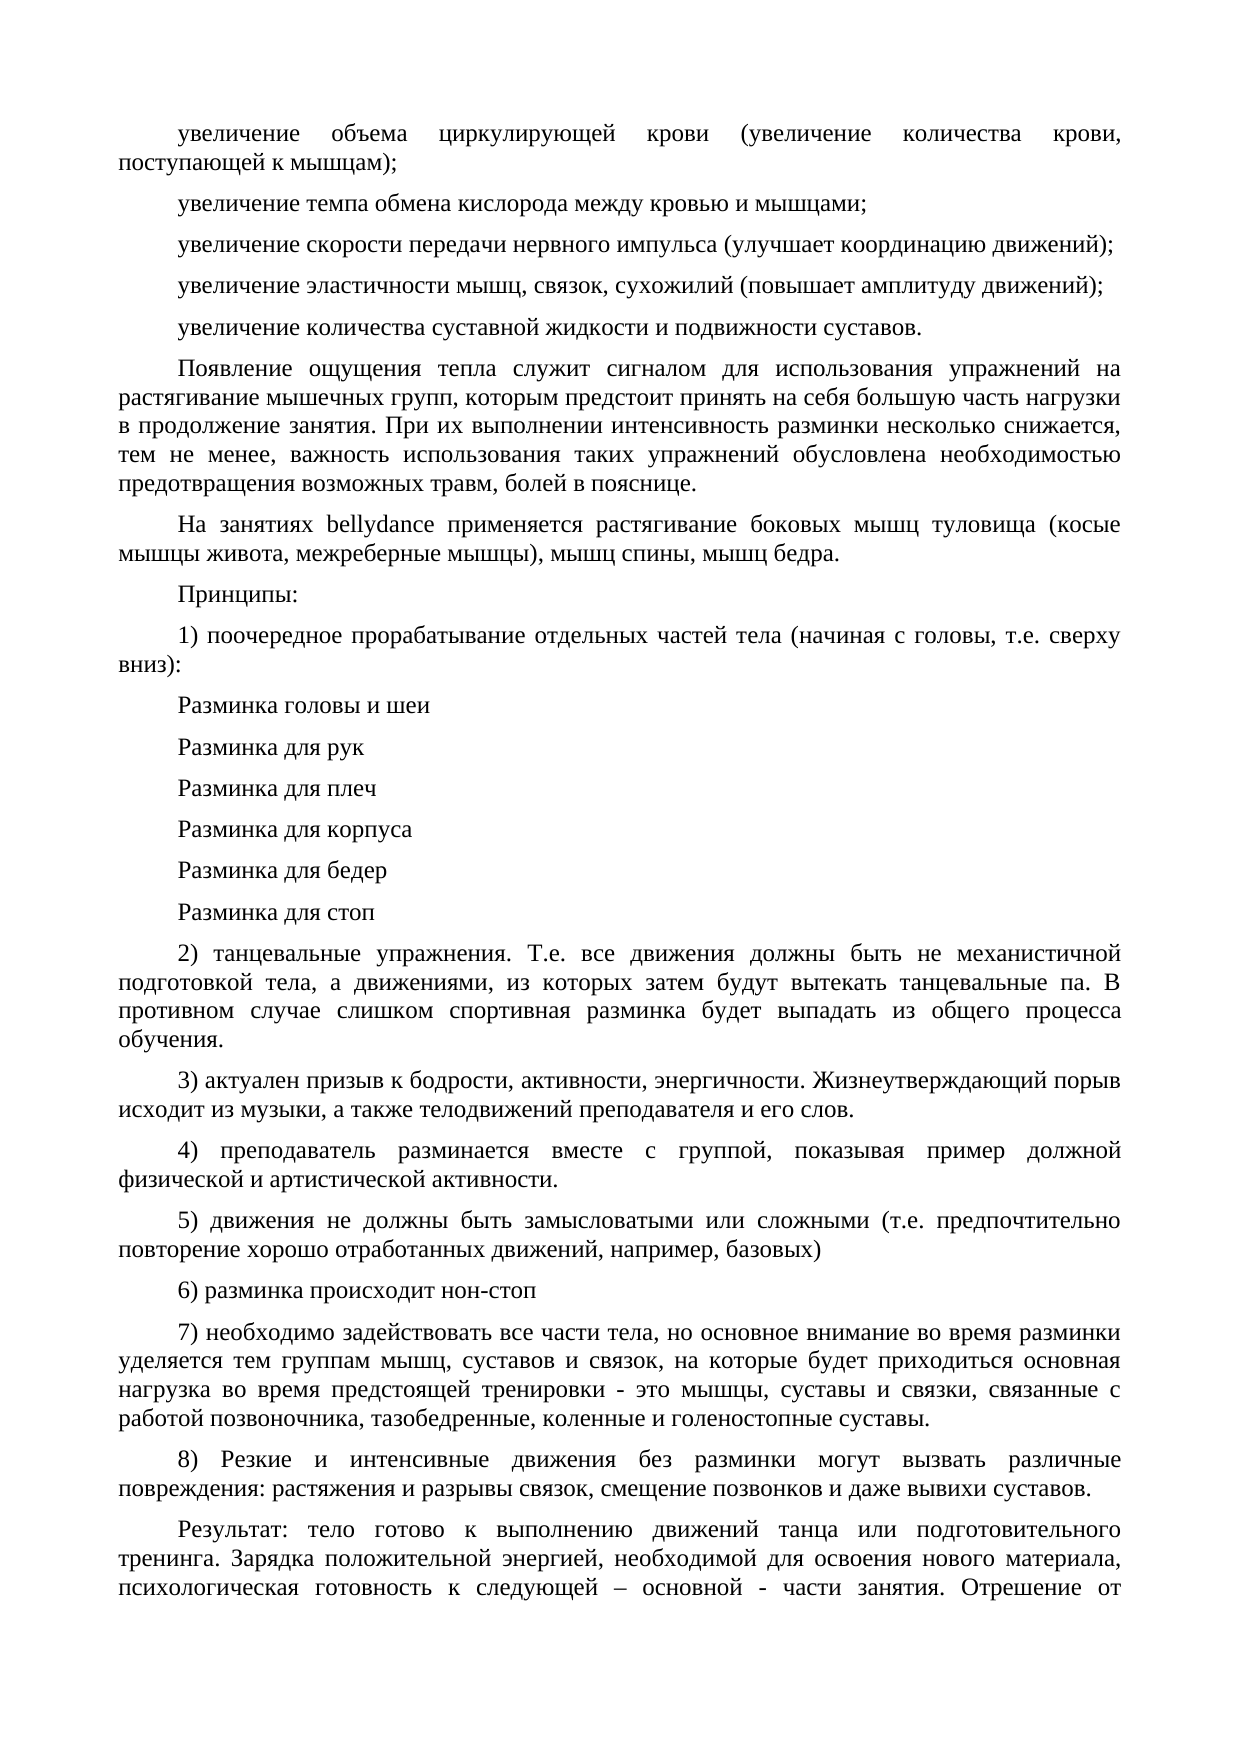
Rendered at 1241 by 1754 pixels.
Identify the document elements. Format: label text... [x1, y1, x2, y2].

text Разминка для бедер [118, 856, 1122, 884]
text увеличение объема циркулирующей крови (увеличение количества крови, поступающей к мышцам); [118, 118, 1122, 176]
text 8) Резкие и интенсивные движения без разминки могут вызвать различные повреждения: растяжения и разрывы связок, смещение позвонков и даже вывихи суставов. [118, 1444, 1122, 1502]
text 7) необходимо задействовать все части тела, но основное внимание во время разминки уделяется тем группам мышц, суставов и связок, на которые будет приходиться основная нагрузка во время предстоящей тренировки - это мышцы, суставы и связки, связанные с работой позвоночника, тазобедренные, коленные и голеностопные суставы. [118, 1317, 1122, 1432]
text 6) разминка происходит нон-стоп [118, 1276, 1122, 1304]
text Принципы: [118, 579, 1122, 608]
text 3) актуален призыв к бодрости, активности, энергичности. Жизнеутверждающий порыв исходит из музыки, а также телодвижений преподавателя и его слов. [118, 1066, 1122, 1123]
text Появление ощущения тепла служит сигналом для использования упражнений на растягивание мышечных групп, которым предстоит принять на себя большую часть нагрузки в продолжение занятия. При их выполнении интенсивность разминки несколько снижается, тем не менее, важность использования таких упражнений обусловлена необходимостью предотвращения возможных травм, болей в пояснице. [118, 353, 1122, 497]
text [118, 1514, 1122, 1601]
text 5) движения не должны быть замысловатыми или сложными (т.е. предпочтительно повторение хорошо отработанных движений, например, базовых) [118, 1206, 1122, 1263]
text 4) преподаватель разминается вместе с группой, показывая пример должной физической и артистической активности. [118, 1136, 1122, 1193]
text Разминка головы и шеи [118, 691, 1122, 719]
text Разминка для корпуса [118, 814, 1122, 843]
text увеличение эластичности мышц, связок, сухожилий (повышает амплитуду движений); [118, 271, 1122, 299]
text Разминка для плеч [118, 773, 1122, 802]
text увеличение темпа обмена кислорода между кровью и мышцами; [118, 188, 1122, 217]
text 1) поочередное прорабатывание отдельных частей тела (начиная с головы, т.е. сверху вниз): [118, 621, 1122, 678]
text Разминка для стоп [118, 897, 1122, 926]
text На занятиях bellydance применяется растягивание боковых мышц туловища (косые мышцы живота, межреберные мышцы), мышц спины, мышц бедра. [118, 509, 1122, 567]
text Разминка для рук [118, 732, 1122, 761]
text 2) танцевальные упражнения. Т.е. все движения должны быть не механистичной подготовкой тела, а движениями, из которых затем будут вытекать танцевальные па. В противном случае слишком спортивная разминка будет выпадать из общего процесса обучения. [118, 938, 1122, 1053]
text увеличение количества суставной жидкости и подвижности суставов. [118, 312, 1122, 341]
text увеличение скорости передачи нервного импульса (улучшает координацию движений); [118, 229, 1122, 258]
